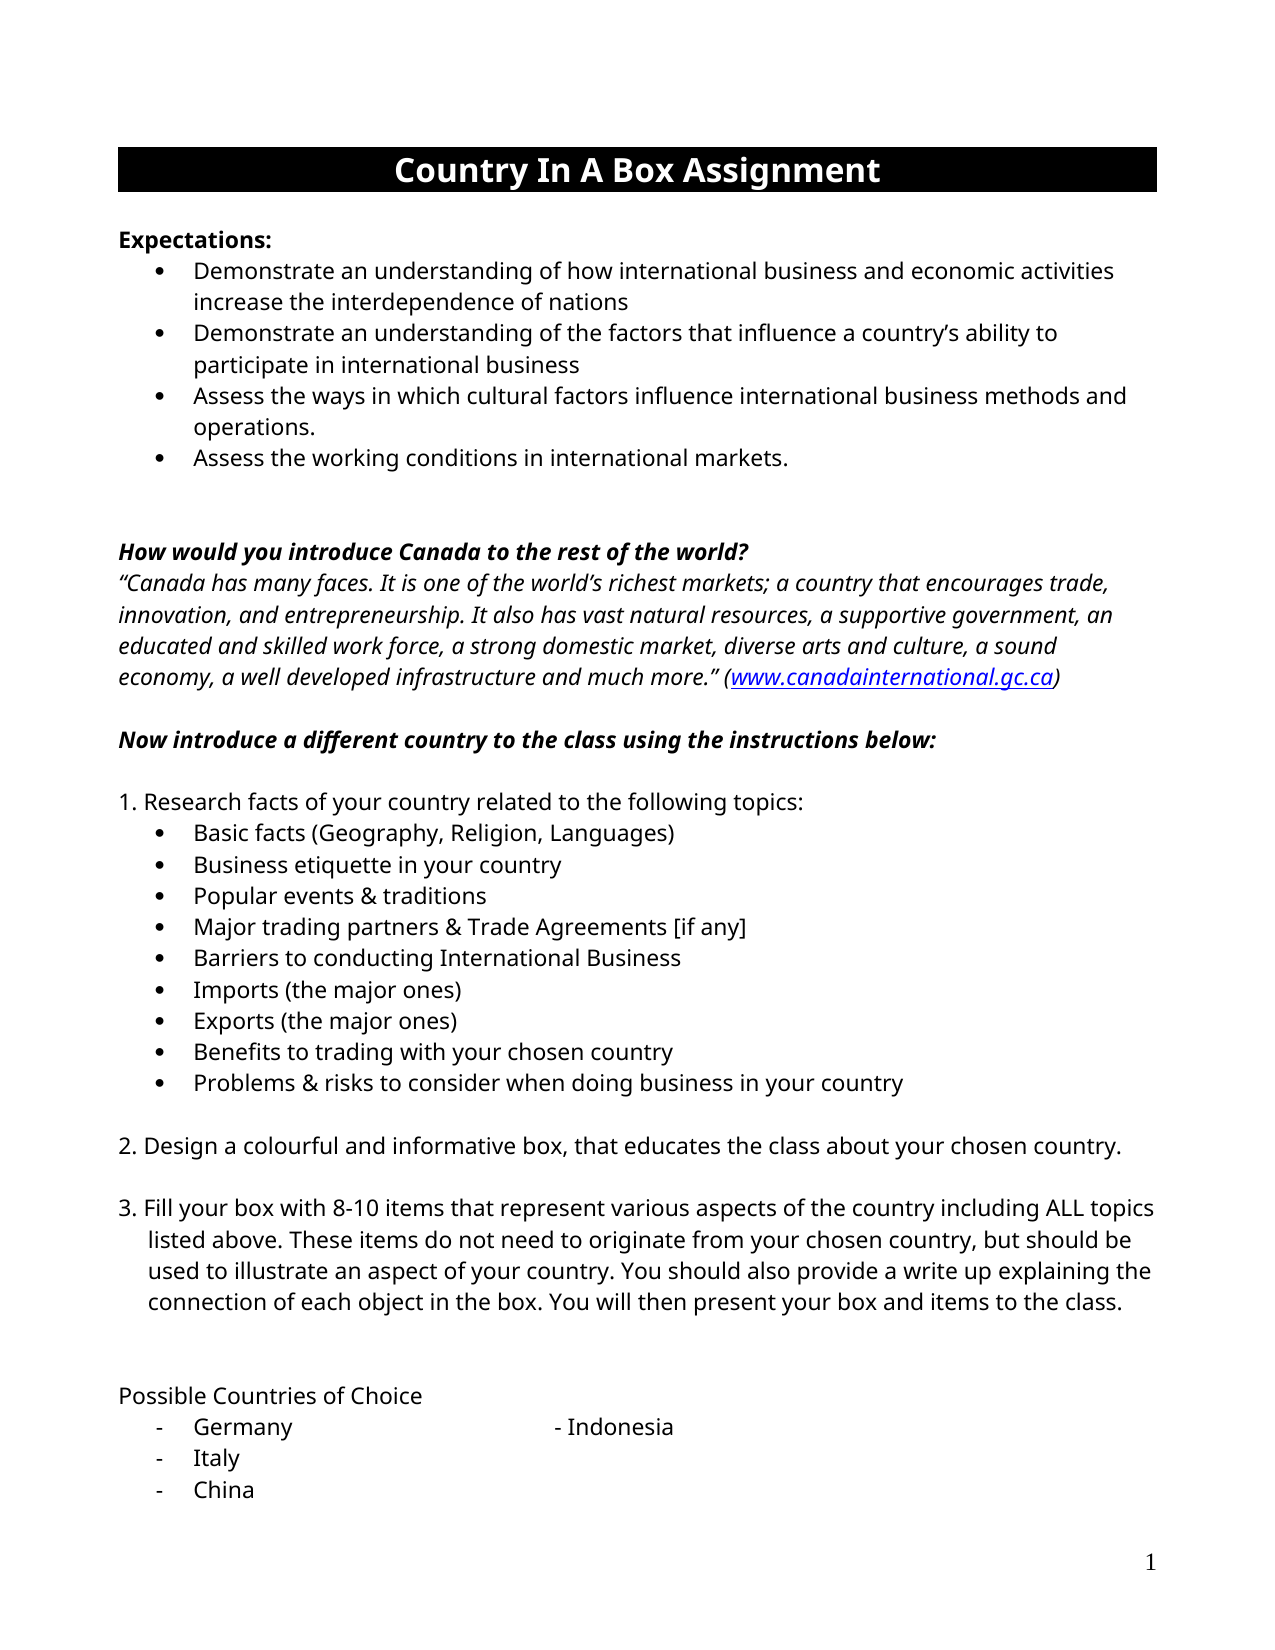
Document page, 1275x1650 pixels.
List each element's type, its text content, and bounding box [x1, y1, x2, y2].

list China [156, 1473, 1157, 1505]
list Benefits to trading with your chosen country [156, 1036, 1157, 1067]
list Italy [156, 1442, 1157, 1473]
list Basic facts (Geography, Religion, Languages) [156, 817, 1157, 848]
text Possible Countries of Choice [118, 1380, 1157, 1411]
list Demonstrate an understanding of how international business and economic activities increase the interdependence of nations [156, 255, 1157, 317]
list Imports (the major ones) [156, 973, 1157, 1005]
list Demonstrate an understanding of the factors that influence a country’s ability to participate in international business [156, 317, 1157, 380]
list Popular events & traditions [156, 880, 1157, 911]
text How would you introduce Canada to the rest of the world? [118, 536, 1157, 567]
list Assess the working conditions in international markets. [156, 442, 1157, 473]
text Expectations: [118, 223, 1157, 255]
text “Canada has many faces. It is one of the world’s richest markets; a country that encourages trade, innovation, and entrepreneurship. It also has vast natural resources, a supportive government, an educated and skilled work force, a strong domestic market, diverse arts and culture, a sound economy, a well developed infrastructure and much more.” (www.canadainternational.gc.ca) [118, 567, 1157, 692]
text 1. Research facts of your country related to the following topics: [118, 786, 1157, 817]
list Exports (the major ones) [156, 1005, 1157, 1036]
list Major trading partners & Trade Agreements [if any] [156, 911, 1157, 942]
list Problems & risks to consider when doing business in your country [156, 1067, 1157, 1098]
text 2. Design a colourful and informative box, that educates the class about your chosen country. [118, 1130, 1157, 1161]
text Now introduce a different country to the class using the instructions below: [118, 723, 1157, 755]
list Barriers to conducting International Business [156, 942, 1157, 973]
list Assess the ways in which cultural factors influence international business methods and operations. [156, 380, 1157, 442]
text 3. Fill your box with 8-10 items that represent various aspects of the country including ALL topics listed above. These items do not need to originate from your chosen country, but should be used to illustrate an aspect of your country. You should also provide a write up explaining the connection of each object in the box. You will then present your box and items to the class. [118, 1192, 1157, 1317]
list Germany - Indonesia [156, 1411, 1157, 1442]
list Business etiquette in your country [156, 848, 1157, 880]
text Country In A Box Assignment [118, 147, 1157, 192]
